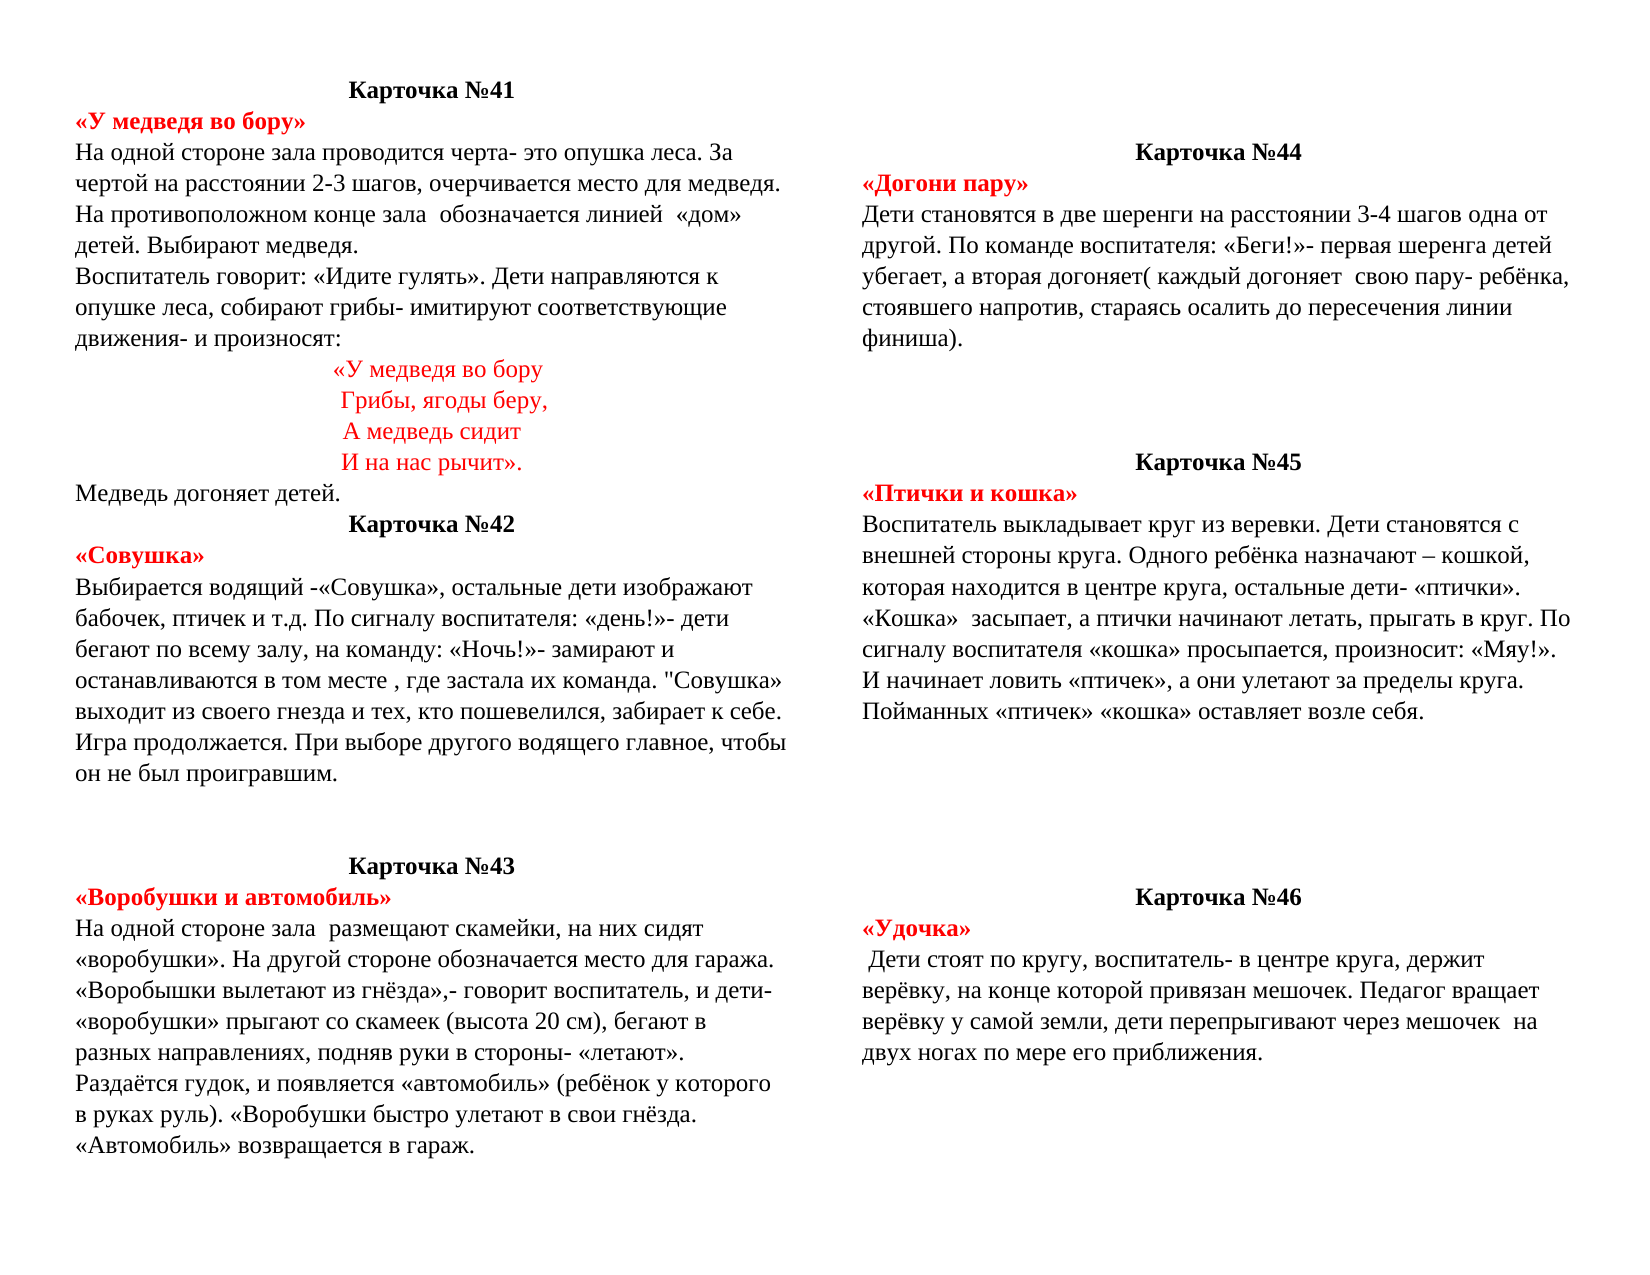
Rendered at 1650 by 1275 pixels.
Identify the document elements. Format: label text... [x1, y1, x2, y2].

text Карточка №45 [862, 447, 1575, 476]
text «Птички и кошка» [862, 478, 1575, 507]
text Дети становятся в две шеренги на расстоянии 3-4 шагов одна от другой. По команде воспитателя: «Беги!»- первая шеренга детей убегает, а вторая догоняет( каждый догоняет свою пару- ребёнка, стоявшего напротив, стараясь осалить до пересечения линии финиша). [862, 199, 1575, 352]
text Грибы, ягоды беру, [75, 385, 788, 414]
text А медведь сидит [75, 416, 788, 445]
text Выбирается водящий -«Совушка», остальные дети изображают бабочек, птичек и т.д. По сигналу воспитателя: «день!»- дети бегают по всему залу, на команду: «Ночь!»- замирают и останавливаются в том месте , где застала их команда. "Совушка» выходит из своего гнезда и тех, кто пошевелился, забирает к себе. Игра продолжается. При выборе другого водящего главное, чтобы он не был проигравшим. [75, 572, 788, 787]
text «У медведя во бору [75, 354, 788, 383]
text Воспитатель выкладывает круг из веревки. Дети становятся с внешней стороны круга. Одного ребёнка назначают – кошкой, которая находится в центре круга, остальные дети- «птички». «Кошка» засыпает, а птички начинают летать, прыгать в круг. По сигналу воспитателя «кошка» просыпается, произносит: «Мяу!». И начинает ловить «птичек», а они улетают за пределы круга. Пойманных «птичек» «кошка» оставляет возле себя. [862, 509, 1575, 724]
text На одной стороне зала размещают скамейки, на них сидят «воробушки». На другой стороне обозначается место для гаража. «Воробышки вылетают из гнёзда»,- говорит воспитатель, и дети- «воробушки» прыгают со скамеек (высота 20 см), бегают в разных направлениях, подняв руки в стороны- «летают». Раздаётся гудок, и появляется «автомобиль» (ребёнок у которого в руках руль). «Воробушки быстро улетают в свои гнёзда. «Автомобиль» возвращается в гараж. [75, 913, 788, 1159]
text Медведь догоняет детей. [75, 478, 788, 507]
text И на нас рычит». [75, 447, 788, 476]
text Дети стоят по кругу, воспитатель- в центре круга, держит верёвку, на конце которой привязан мешочек. Педагог вращает верёвку у самой земли, дети перепрыгивают через мешочек на двух ногах по мере его приближения. [862, 944, 1575, 1066]
text «Удочка» [862, 913, 1575, 942]
text Воспитатель говорит: «Идите гулять». Дети направляются к опушке леса, собирают грибы- имитируют соответствующие движения- и произносят: [75, 261, 788, 352]
text Карточка №42 [75, 509, 788, 538]
text Карточка №46 [862, 882, 1575, 911]
text Карточка №43 [75, 851, 788, 880]
text «Догони пару» [862, 168, 1575, 197]
text «Совушка» [75, 541, 788, 569]
text «Воробушки и автомобиль» [75, 882, 788, 911]
text На одной стороне зала проводится черта- это опушка леса. За чертой на расстоянии 2-3 шагов, очерчивается место для медведя. На противоположном конце зала обозначается линией «дом» детей. Выбирают медведя. [75, 137, 788, 259]
text Карточка №44 [862, 137, 1575, 166]
text Карточка №41 [75, 75, 788, 104]
text «У медведя во бору» [75, 106, 788, 135]
